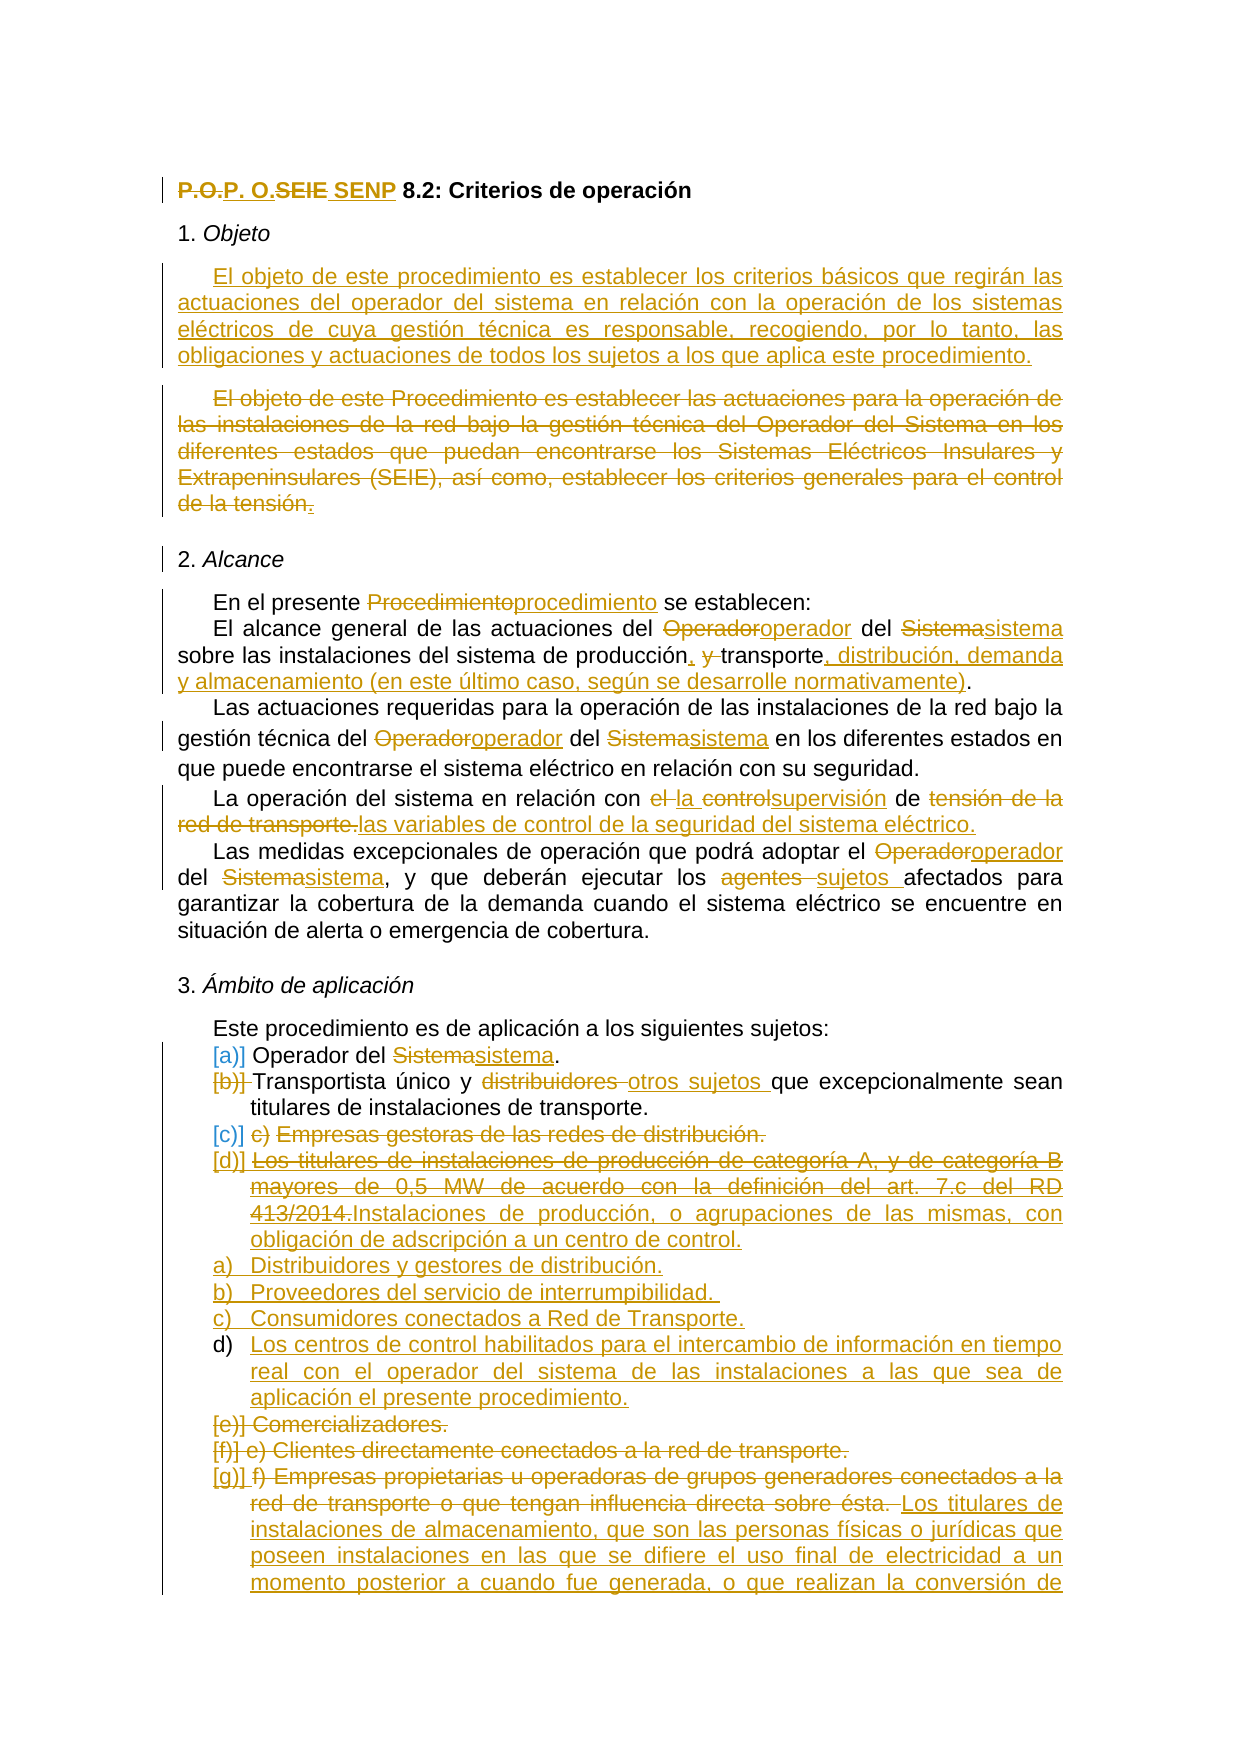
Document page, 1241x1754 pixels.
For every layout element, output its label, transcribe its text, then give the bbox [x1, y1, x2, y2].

text El alcance general de las actuaciones del del sobre las instalaciones del sistema de producción transporte. [177, 615, 1063, 694]
text La operación del sistema en relación con de [177, 785, 1063, 838]
text 3. Ámbito de aplicación [177, 972, 1063, 998]
text 2. Alcance [177, 546, 1063, 572]
text 8.2: Criterios de operación [177, 177, 1063, 203]
text Este procedimiento es de aplicación a los siguientes sujetos: [177, 1015, 1063, 1042]
text En el presente se establecen: [177, 589, 1063, 615]
list Operador del . [213, 1042, 1063, 1068]
text Las medidas excepcionales de operación que podrá adoptar el del , y que deberán ejecutar los afectados para garantizar la cobertura de la demanda cuando el sistema eléctrico se encuentre en situación de alerta o emergencia de cobertura. [177, 838, 1063, 943]
text Las actuaciones requeridas para la operación de las instalaciones de la red bajo la gestión técnica del del en los diferentes estados en que puede encontrarse el sistema eléctrico en relación con su seguridad. [177, 694, 1063, 781]
text 1. Objeto [177, 220, 1063, 246]
list Transportista único y que excepcionalmente sean titulares de instalaciones de transporte. [213, 1068, 1063, 1121]
